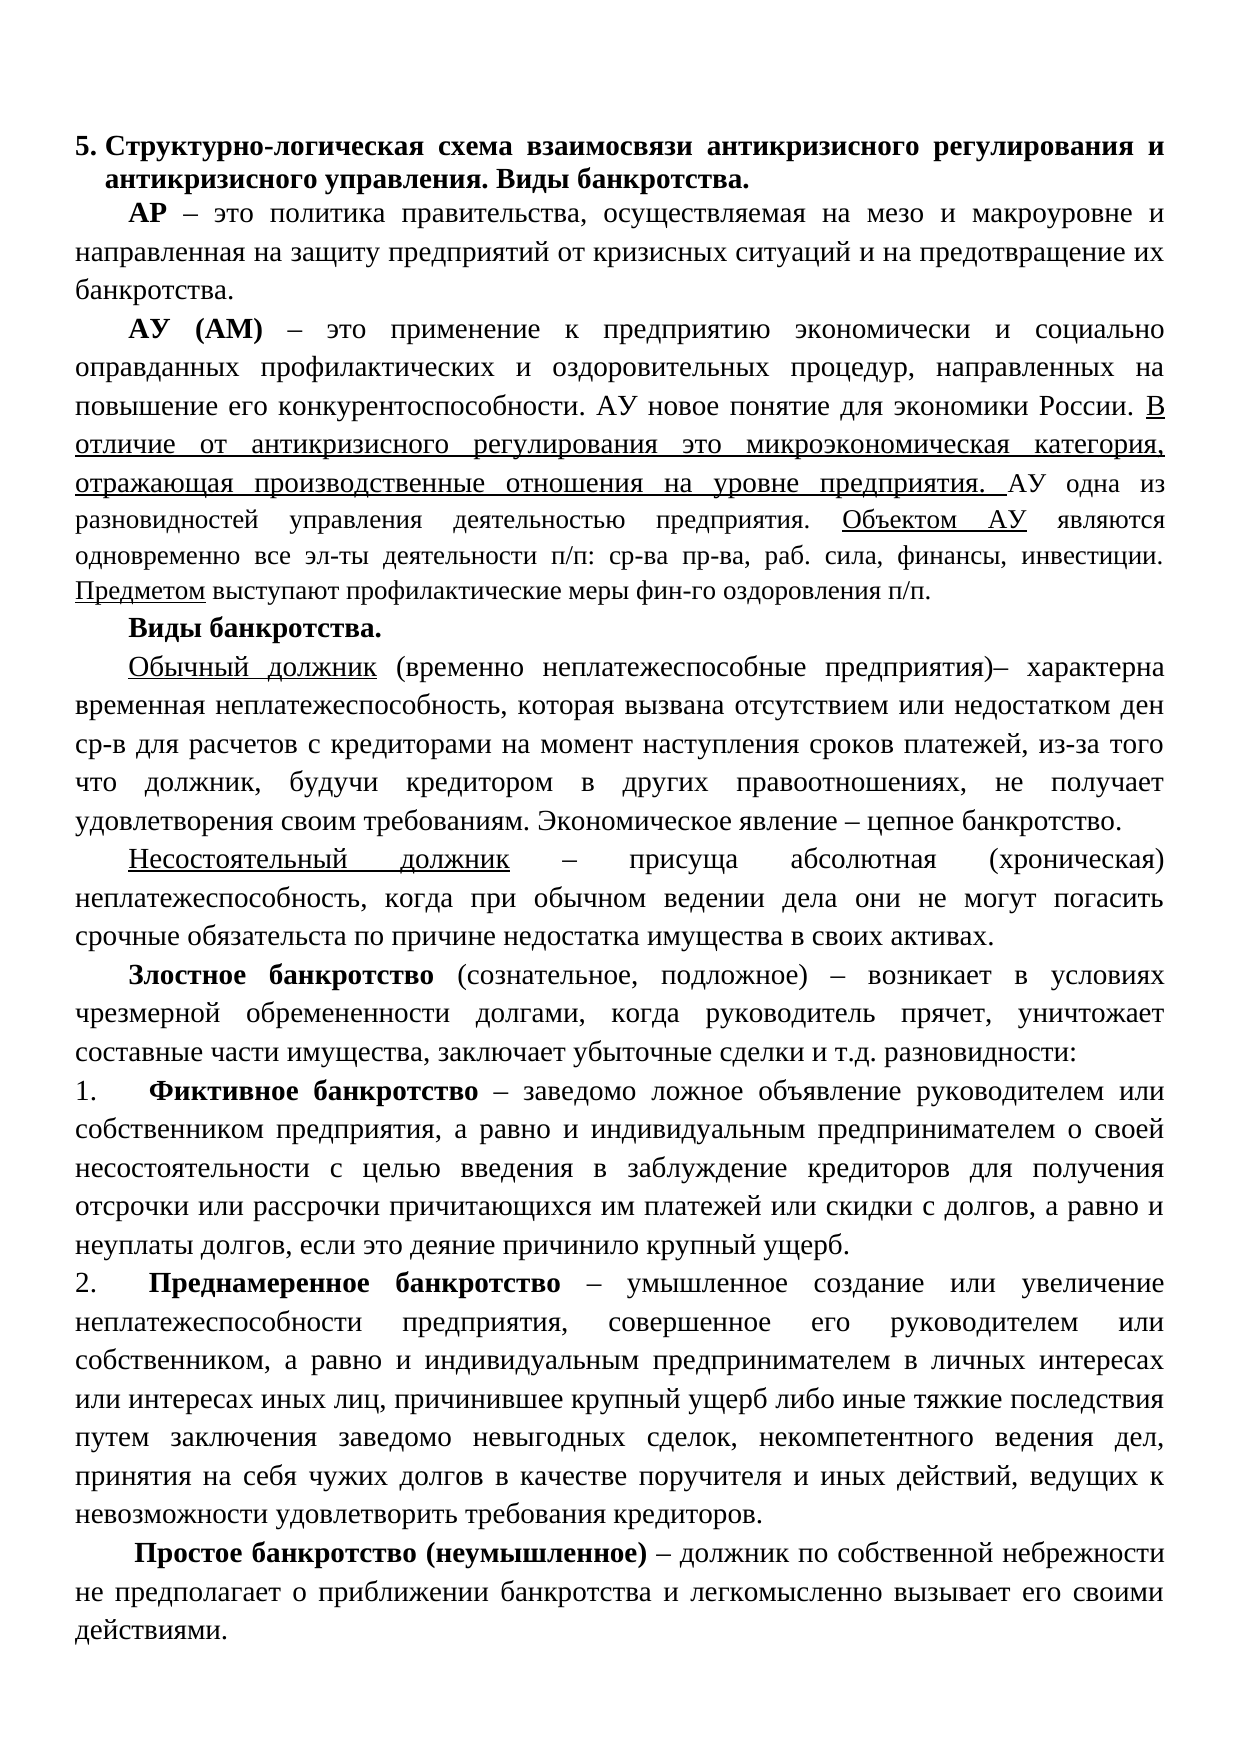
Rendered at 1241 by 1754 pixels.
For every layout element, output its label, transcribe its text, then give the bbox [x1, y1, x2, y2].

text Несостоятельный должник – присуща абсолютная (хроническая) неплатежеспособность, когда при обычном ведении дела они не могут погасить срочные обязательста по причине недостатка имущества в своих активах. [75, 841, 1165, 952]
text Виды банкротства. [75, 610, 1165, 644]
text Злостное банкротство (сознательное, подложное) – возникает в условиях чрезмерной обремененности долгами, когда руководитель прячет, уничтожает составные части имущества, заключает убыточные сделки и т.д. разновидности: [75, 957, 1165, 1068]
text АР – это политика правительства, осуществляемая на мезо и макроуровне и направленная на защиту предприятий от кризисных ситуаций и на предотвращение их банкротства. [75, 195, 1165, 306]
text АУ (АМ) – это применение к предприятию экономически и социально оправданных профилактических и оздоровительных процедур, направленных на повышение его конкурентоспособности. АУ новое понятие для экономики России. В отличие от антикризисного регулирования это микроэкономическая категория, отражающая производственные отношения на уровне предприятия. АУ одна из разновидностей управления деятельностью предприятия. Объектом АУ являются одновременно все эл-ты деятельности п/п: ср-ва пр-ва, раб. сила, финансы, инвестиции. Предметом выступают профилактические меры фин-го оздоровления п/п. [75, 311, 1165, 455]
list Структурно-логическая схема взаимосвязи антикризисного регулирования и антикризисного управления. Виды банкротства. [75, 128, 1165, 195]
text АУ (АМ) – это применение к предприятию экономически и социально оправданных профилактических и оздоровительных процедур, направленных на повышение его конкурентоспособности. АУ новое понятие для экономики России. В отличие от антикризисного регулирования это микроэкономическая категория, отражающая производственные отношения на уровне предприятия. АУ одна из разновидностей управления деятельностью предприятия. Объектом АУ являются одновременно все эл-ты деятельности п/п: ср-ва пр-ва, раб. сила, финансы, инвестиции. Предметом выступают профилактические меры фин-го оздоровления п/п. [75, 457, 1165, 606]
list Фиктивное банкротство – заведомо ложное объявление руководителем или собственником предприятия, а равно и индивидуальным предпринимателем о своей несостоятельности с целью введения в заблуждение кредиторов для получения отсрочки или рассрочки причитающихся им платежей или скидки с долгов, а равно и неуплаты долгов, если это деяние причинило крупный ущерб. [75, 1073, 1165, 1260]
text Простое банкротство (неумышленное) – должник по собственной небрежности не предполагает о приближении банкротства и легкомысленно вызывает его своими действиями. [75, 1535, 1165, 1646]
list Преднамеренное банкротство – умышленное создание или увеличение неплатежеспособности предприятия, совершенное его руководителем или собственником, а равно и индивидуальным предпринимателем в личных интересах или интересах иных лиц, причинившее крупный ущерб либо иные тяжкие последствия путем заключения заведомо невыгодных сделок, некомпетентного ведения дел, принятия на себя чужих долгов в качестве поручителя и иных действий, ведущих к невозможности удовлетворить требования кредиторов. [75, 1265, 1165, 1530]
text Обычный должник (временно неплатежеспособные предприятия)– характерна временная неплатежеспособность, которая вызвана отсутствием или недостатком ден ср-в для расчетов с кредиторами на момент наступления сроков платежей, из-за того что должник, будучи кредитором в других правоотношениях, не получает удовлетворения своим требованиям. Экономическое явление – цепное банкротство. [75, 649, 1165, 836]
